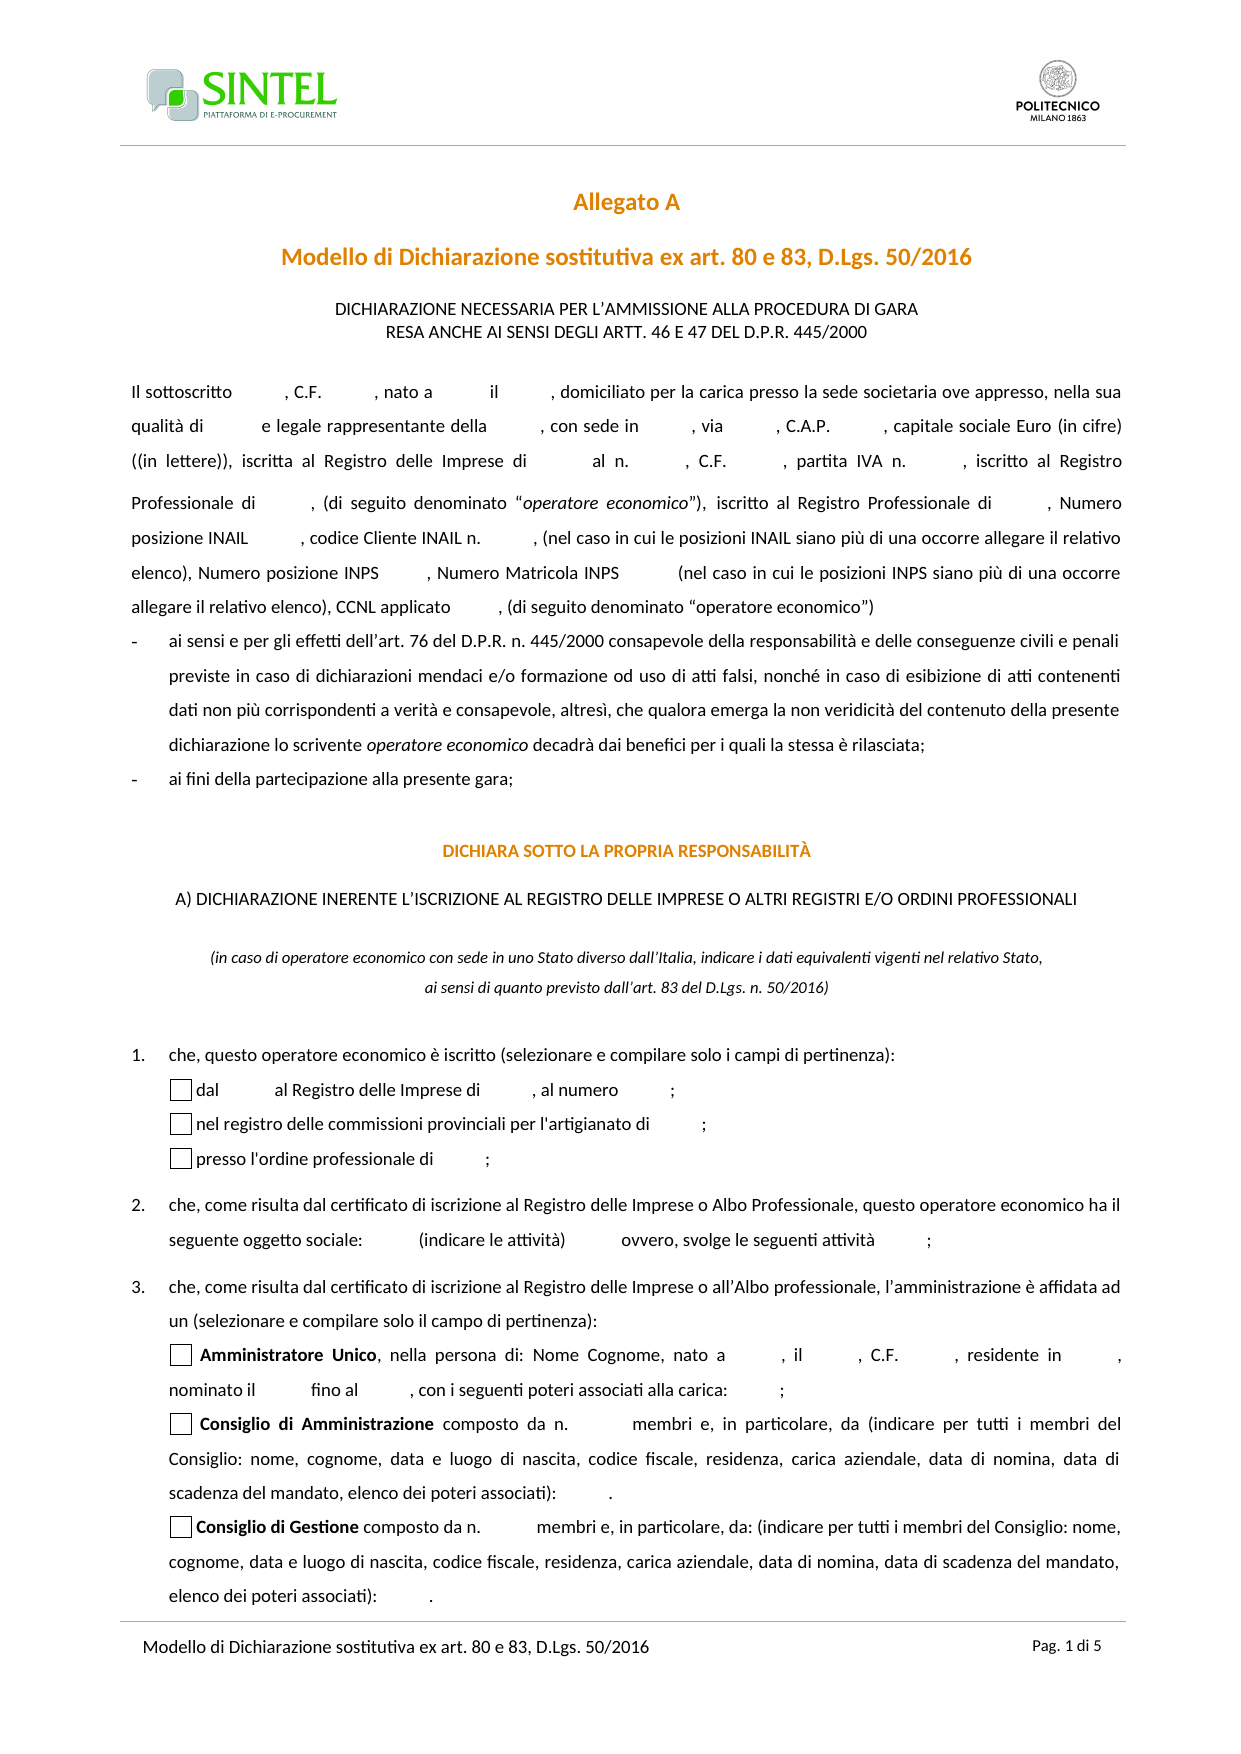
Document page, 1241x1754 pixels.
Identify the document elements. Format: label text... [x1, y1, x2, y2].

text Consiglio di Gestione composto da n. membri e, in particolare, da: (indicare per tutti i membri del Consiglio: nome, cognome, data e luogo di nascita, codice fiscale, residenza, carica aziendale, data di nomina, data di scadenza del mandato, elenco dei poteri associati): . [169, 1515, 1122, 1607]
subtitle DICHIARA SOTTO LA PROPRIA RESPONSABILITÀ [131, 839, 1122, 862]
picture [1001, 47, 1115, 135]
text presso l'ordine professionale di ; [169, 1147, 1122, 1169]
text Il sottoscritto , C.F. , nato a il , domiciliato per la carica presso la sede societaria ove appresso, nella sua qualità di e legale rappresentante della , con sede in , via , C.A.P. , capitale sociale Euro (in cifre) ((in lettere)), iscritta al Registro delle Imprese di al n. , C.F. , partita IVA n. , iscritto al Registro Professionale di , (di seguito denominato “operatore economico”), iscritto al Registro Professionale di , Numero posizione INAIL , codice Cliente INAIL n. , (nel caso in cui le posizioni INAIL siano più di una occorre allegare il relativo elenco), Numero posizione INPS , Numero Matricola INPS (nel caso in cui le posizioni INPS siano più di una occorre allegare il relativo elenco), CCNL applicato , (di seguito denominato “operatore economico”) [131, 380, 1122, 618]
text DICHIARAZIONE NECESSARIA PER L’AMMISSIONE ALLA PROCEDURA DI GARA RESA ANCHE AI SENSI DEGLI ARTT. 46 E 47 DEL D.P.R. 445/2000 [131, 297, 1122, 343]
picture [131, 53, 353, 137]
list ai fini della partecipazione alla presente gara; [131, 767, 1122, 790]
list ai sensi e per gli effetti dell’art. 76 del D.P.R. n. 445/2000 consapevole della responsabilità e delle conseguenze civili e penali previste in caso di dichiarazioni mendaci e/o formazione od uso di atti falsi, nonché in caso di esibizione di atti contenenti dati non più corrispondenti a verità e consapevole, altresì, che qualora emerga la non veridicità del contenuto della presente dichiarazione lo scrivente operatore economico decadrà dai benefici per i quali la stessa è rilasciata; [131, 629, 1122, 756]
list che, questo operatore economico è iscritto (selezionare e compilare solo i campi di pertinenza): [131, 1043, 1122, 1066]
list che, come risulta dal certificato di iscrizione al Registro delle Imprese o all’Albo professionale, l’amministrazione è affidata ad un (selezionare e compilare solo il campo di pertinenza): [131, 1275, 1122, 1332]
text Amministratore Unico, nella persona di: Nome Cognome, nato a , il , C.F. , residente in , nominato il fino al , con i seguenti poteri associati alla carica: ; [169, 1343, 1122, 1401]
list che, come risulta dal certificato di iscrizione al Registro delle Imprese o Albo Professionale, questo operatore economico ha il seguente oggetto sociale: (indicare le attività) ovvero, svolge le seguenti attività ; [131, 1193, 1122, 1251]
text nel registro delle commissioni provinciali per l'artigianato di ; [169, 1112, 1122, 1135]
text (in caso di operatore economico con sede in uno Stato diverso dall’Italia, indicare i dati equivalenti vigenti nel relativo Stato, ai sensi di quanto previsto dall’art. 83 del D.Lgs. n. 50/2016) [131, 947, 1122, 998]
text A) DICHIARAZIONE INERENTE L’ISCRIZIONE AL REGISTRO DELLE IMPRESE O ALTRI REGISTRI E/O ORDINI PROFESSIONALI [131, 887, 1122, 910]
text Consiglio di Amministrazione composto da n. membri e, in particolare, da (indicare per tutti i membri del Consiglio: nome, cognome, data e luogo di nascita, codice fiscale, residenza, carica aziendale, data di nomina, data di scadenza del mandato, elenco dei poteri associati): . [169, 1412, 1122, 1504]
subtitle Allegato A [131, 186, 1122, 216]
subtitle Modello di Dichiarazione sostitutiva ex art. 80 e 83, D.Lgs. 50/2016 [131, 241, 1122, 272]
text dal al Registro delle Imprese di , al numero ; [169, 1078, 1122, 1101]
